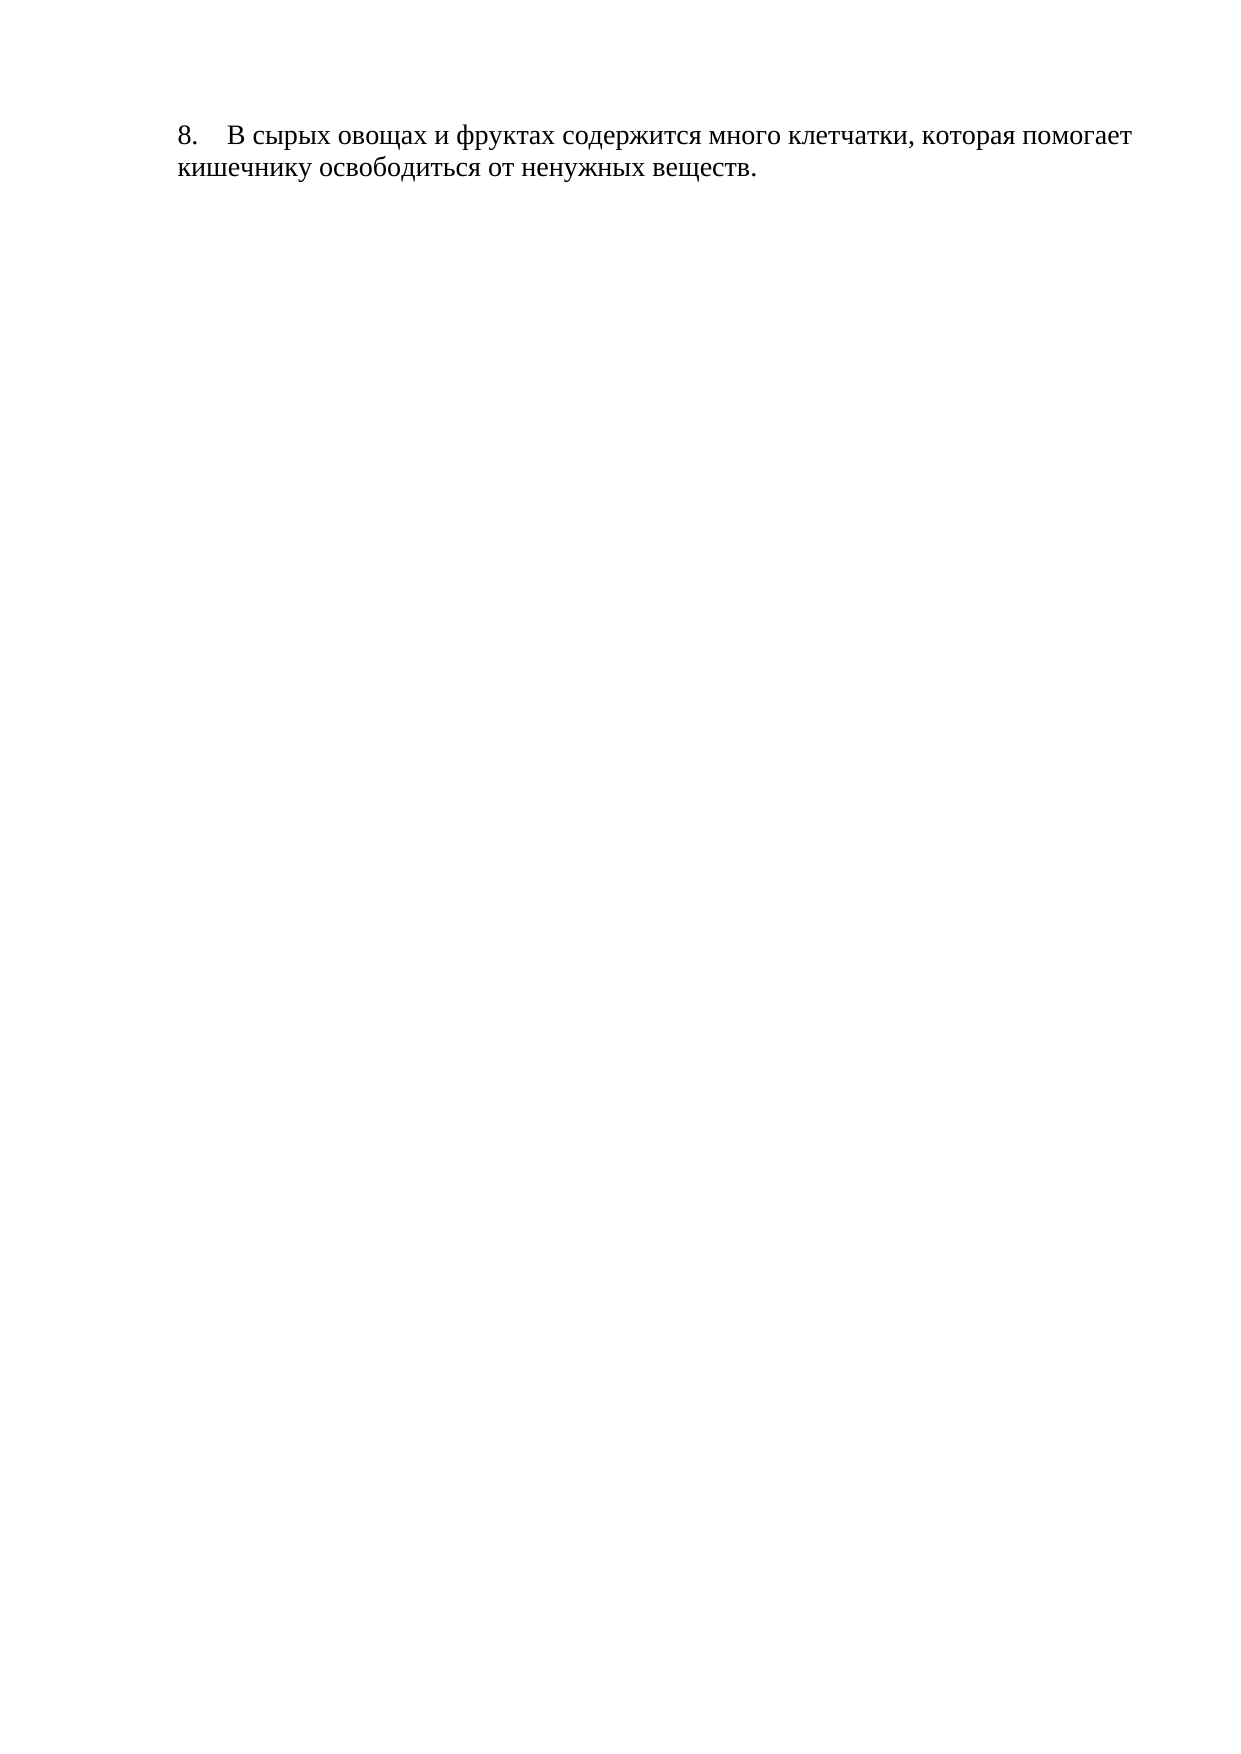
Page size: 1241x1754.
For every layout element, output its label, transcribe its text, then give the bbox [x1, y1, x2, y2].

text 8. В сырых овощах и фруктах содержится много клетчатки, которая помогает кишечнику освободиться от ненужных веществ. [177, 118, 1152, 183]
